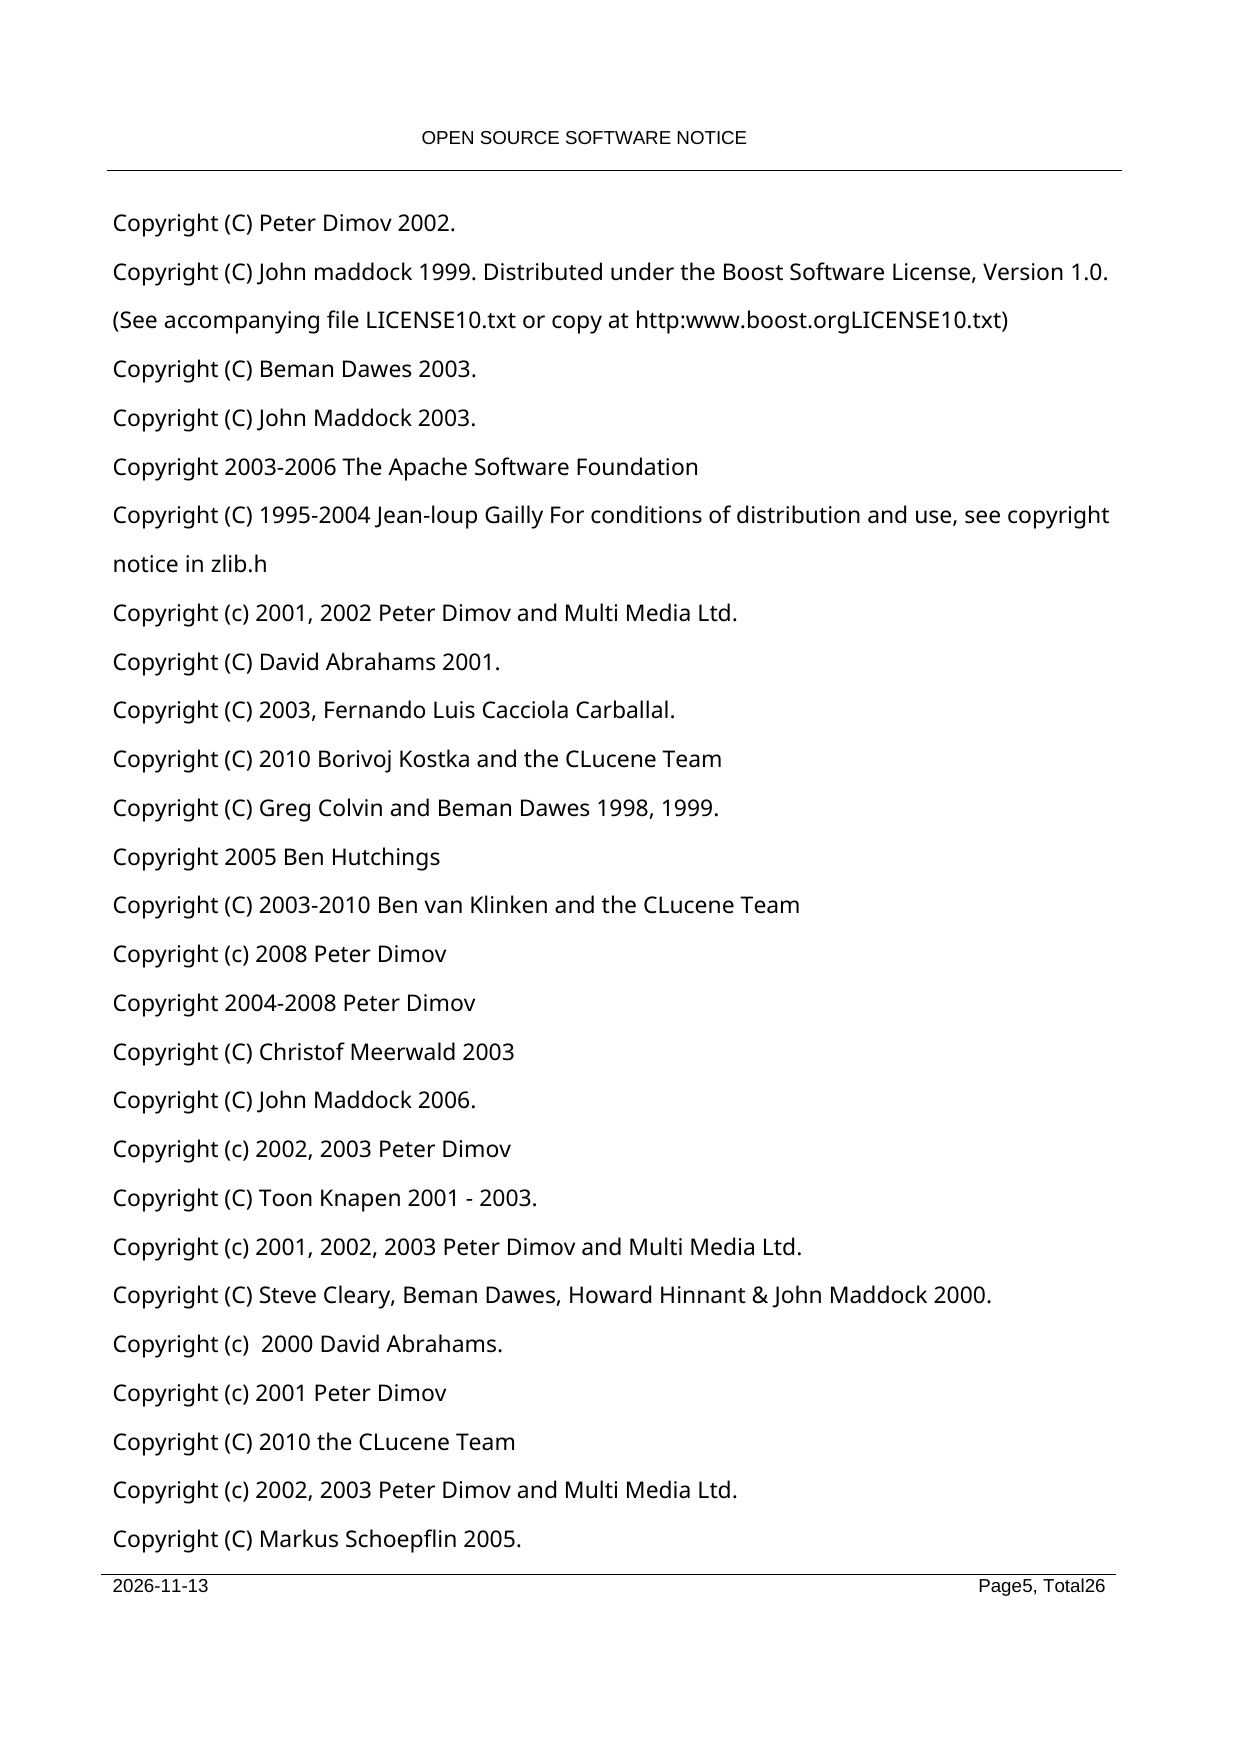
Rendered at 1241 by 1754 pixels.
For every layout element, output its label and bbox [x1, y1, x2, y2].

text [112, 206, 1128, 1555]
